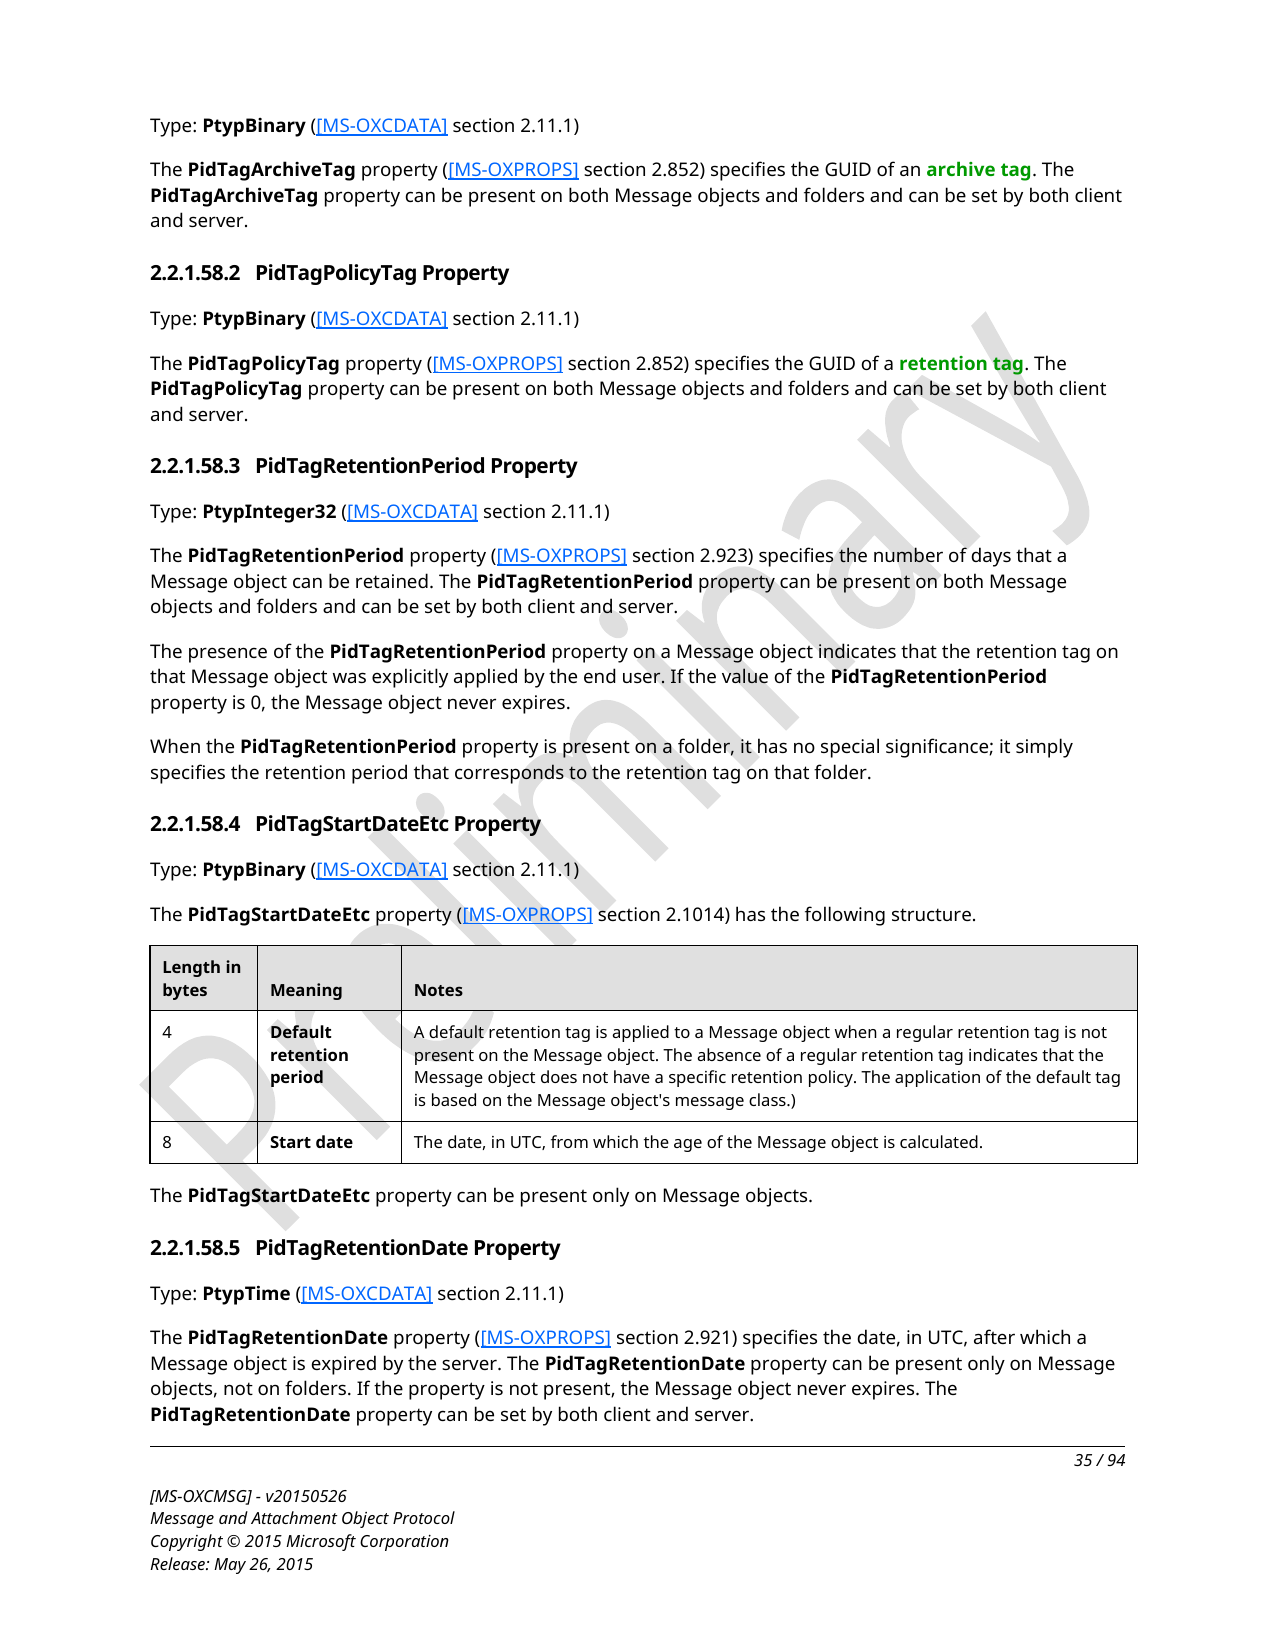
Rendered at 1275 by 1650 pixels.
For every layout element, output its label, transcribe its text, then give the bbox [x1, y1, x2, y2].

subtitle PidTagStartDateEtc Property [150, 809, 1125, 838]
text The PidTagArchiveTag property ([MS-OXPROPS] section 2.852) specifies the GUID of an archive tag. The PidTagArchiveTag property can be present on both Message objects and folders and can be set by both client and server. [150, 157, 1125, 233]
text The PidTagRetentionPeriod property ([MS-OXPROPS] section 2.923) specifies the number of days that a Message object can be retained. The PidTagRetentionPeriod property can be present on both Message objects and folders and can be set by both client and server. [150, 543, 1125, 619]
text Type: PtypBinary ([MS-OXCDATA] section 2.11.1) [150, 857, 1125, 882]
text When the PidTagRetentionPeriod property is present on a folder, it has no special significance; it simply specifies the retention period that corresponds to the retention tag on that folder. [150, 733, 1125, 784]
text Type: PtypBinary ([MS-OXCDATA] section 2.11.1) [150, 112, 1125, 138]
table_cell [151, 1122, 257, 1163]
text Type: PtypBinary ([MS-OXCDATA] section 2.11.1) [150, 306, 1125, 331]
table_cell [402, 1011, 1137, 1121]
text Type: PtypInteger32 ([MS-OXCDATA] section 2.11.1) [150, 498, 1125, 524]
text The PidTagPolicyTag property ([MS-OXPROPS] section 2.852) specifies the GUID of a retention tag. The PidTagPolicyTag property can be present on both Message objects and folders and can be set by both client and server. [150, 350, 1125, 426]
text Type: PtypTime ([MS-OXCDATA] section 2.11.1) [150, 1280, 1125, 1306]
text The PidTagStartDateEtc property can be present only on Message objects. [150, 1183, 1125, 1208]
text The PidTagRetentionDate property ([MS-OXPROPS] section 2.921) specifies the date, in UTC, after which a Message object is expired by the server. The PidTagRetentionDate property can be present only on Message objects, not on folders. If the property is not present, the Message object never expires. The PidTagRetentionDate property can be set by both client and server. [150, 1325, 1125, 1427]
text The PidTagStartDateEtc property ([MS-OXPROPS] section 2.1014) has the following structure. [150, 901, 1125, 926]
subtitle PidTagPolicyTag Property [150, 258, 1125, 287]
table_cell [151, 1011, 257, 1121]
subtitle PidTagRetentionDate Property [150, 1233, 1125, 1262]
subtitle PidTagRetentionPeriod Property [150, 451, 1125, 480]
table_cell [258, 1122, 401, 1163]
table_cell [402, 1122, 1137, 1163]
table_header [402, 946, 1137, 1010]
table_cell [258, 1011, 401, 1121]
text The presence of the PidTagRetentionPeriod property on a Message object indicates that the retention tag on that Message object was explicitly applied by the end user. If the value of the PidTagRetentionPeriod property is 0, the Message object never expires. [150, 638, 1125, 715]
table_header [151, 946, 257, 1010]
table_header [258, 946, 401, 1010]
